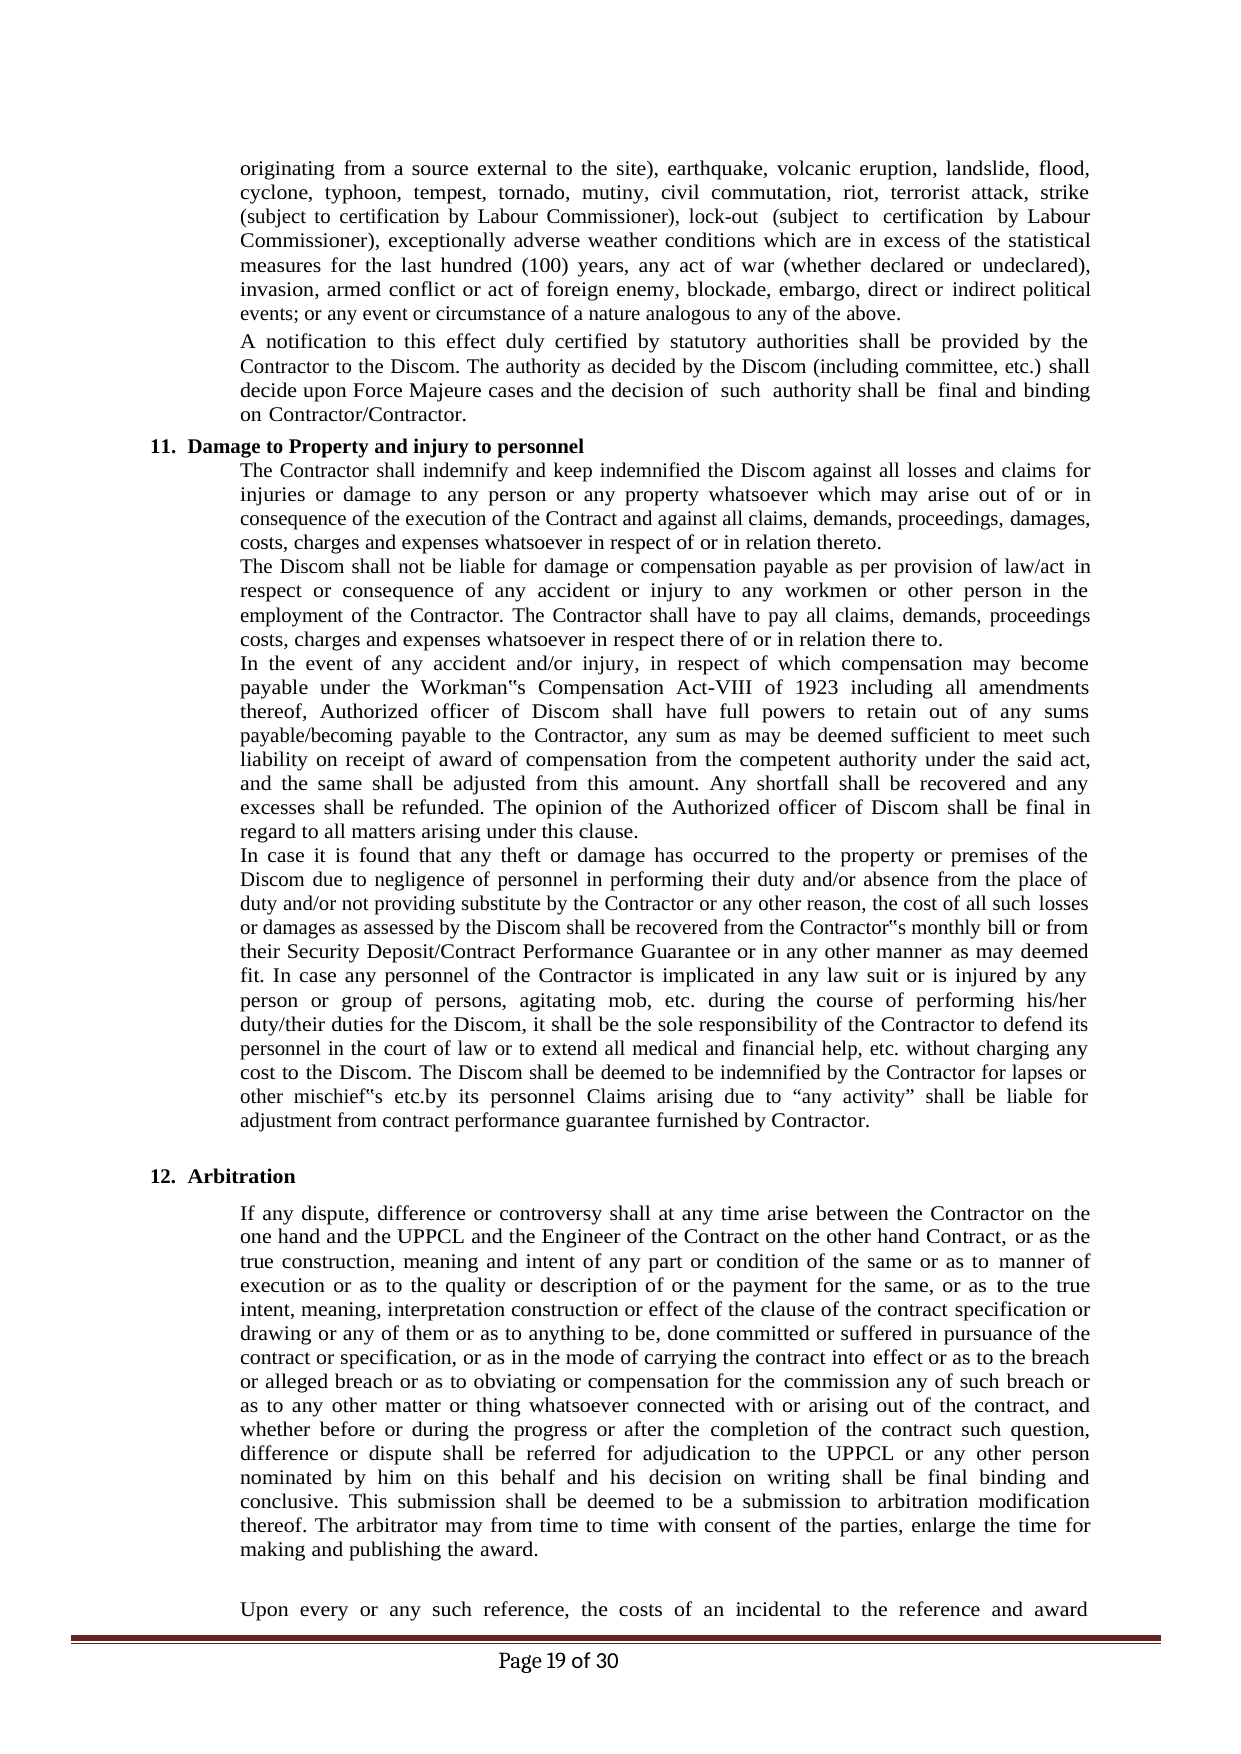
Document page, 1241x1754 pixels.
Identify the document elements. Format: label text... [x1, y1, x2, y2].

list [187, 156, 1091, 325]
list In the event of any accident and/or injury, in respect of which compensation may become payable under the Workman‟s Compensation Act-VIII of 1923 including all amendments thereof, Authorized officer of Discom shall have full powers to retain out of any sums payable/becoming payable to the Contractor, any sum as may be deemed sufficient to meet such liability on receipt of award of compensation from the competent authority under the said act, and the same shall be adjusted from this amount. Any shortfall shall be recovered and any excesses shall be refunded. The opinion of the Authorized officer of Discom shall be final in regard to all matters arising under this clause. [187, 651, 1091, 843]
subtitle Arbitration [150, 1164, 1161, 1188]
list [187, 1597, 1089, 1621]
list The Discom shall not be liable for damage or compensation payable as per provision of law/act in respect or consequence of any accident or injury to any workmen or other person in the employment of the Contractor. The Contractor shall have to pay all claims, demands, proceedings costs, charges and expenses whatsoever in respect there of or in relation there to. [187, 554, 1091, 651]
list The Contractor shall indemnify and keep indemnified the Discom against all losses and claims for injuries or damage to any person or any property whatsoever which may arise out of or in consequence of the execution of the Contract and against all claims, demands, proceedings, damages, costs, charges and expenses whatsoever in respect of or in relation thereto. [187, 458, 1091, 554]
subtitle Damage to Property and injury to personnel [150, 434, 1161, 458]
list If any dispute, difference or controversy shall at any time arise between the Contractor on the one hand and the UPPCL and the Engineer of the Contract on the other hand Contract, or as the true construction, meaning and intent of any part or condition of the same or as to manner of execution or as to the quality or description of or the payment for the same, or as to the true intent, meaning, interpretation construction or effect of the clause of the contract specification or drawing or any of them or as to anything to be, done committed or suffered in pursuance of the contract or specification, or as in the mode of carrying the contract into effect or as to the breach or alleged breach or as to obviating or compensation for the commission any of such breach or as to any other matter or thing whatsoever connected with or arising out of the contract, and whether before or during the progress or after the completion of the contract such question, difference or dispute shall be referred for adjudication to the UPPCL or any other person nominated by him on this behalf and his decision on writing shall be final binding and conclusive. This submission shall be deemed to be a submission to arbitration modification thereof. The arbitrator may from time to time with consent of the parties, enlarge the time for making and publishing the award. [187, 1200, 1090, 1561]
list In case it is found that any theft or damage has occurred to the property or premises of the Discom due to negligence of personnel in performing their duty and/or absence from the place of duty and/or not providing substitute by the Contractor or any other reason, the cost of all such losses or damages as assessed by the Discom shall be recovered from the Contractor‟s monthly bill or from their Security Deposit/Contract Performance Guarantee or in any other manner as may deemed fit. In case any personnel of the Contractor is implicated in any law suit or is injured by any person or group of persons, agitating mob, etc. during the course of performing his/her duty/their duties for the Discom, it shall be the sole responsibility of the Contractor to defend its personnel in the court of law or to extend all medical and financial help, etc. without charging any cost to the Discom. The Discom shall be deemed to be indemnified by the Contractor for lapses or other mischief‟s etc.by its personnel Claims arising due to “any activity” shall be liable for adjustment from contract performance guarantee furnished by Contractor. [187, 843, 1088, 1132]
list A notification to this effect duly certified by statutory authorities shall be provided by the Contractor to the Discom. The authority as decided by the Discom (including committee, etc.) shall decide upon Force Majeure cases and the decision of such authority shall be final and binding on Contractor/Contractor. [187, 329, 1090, 426]
